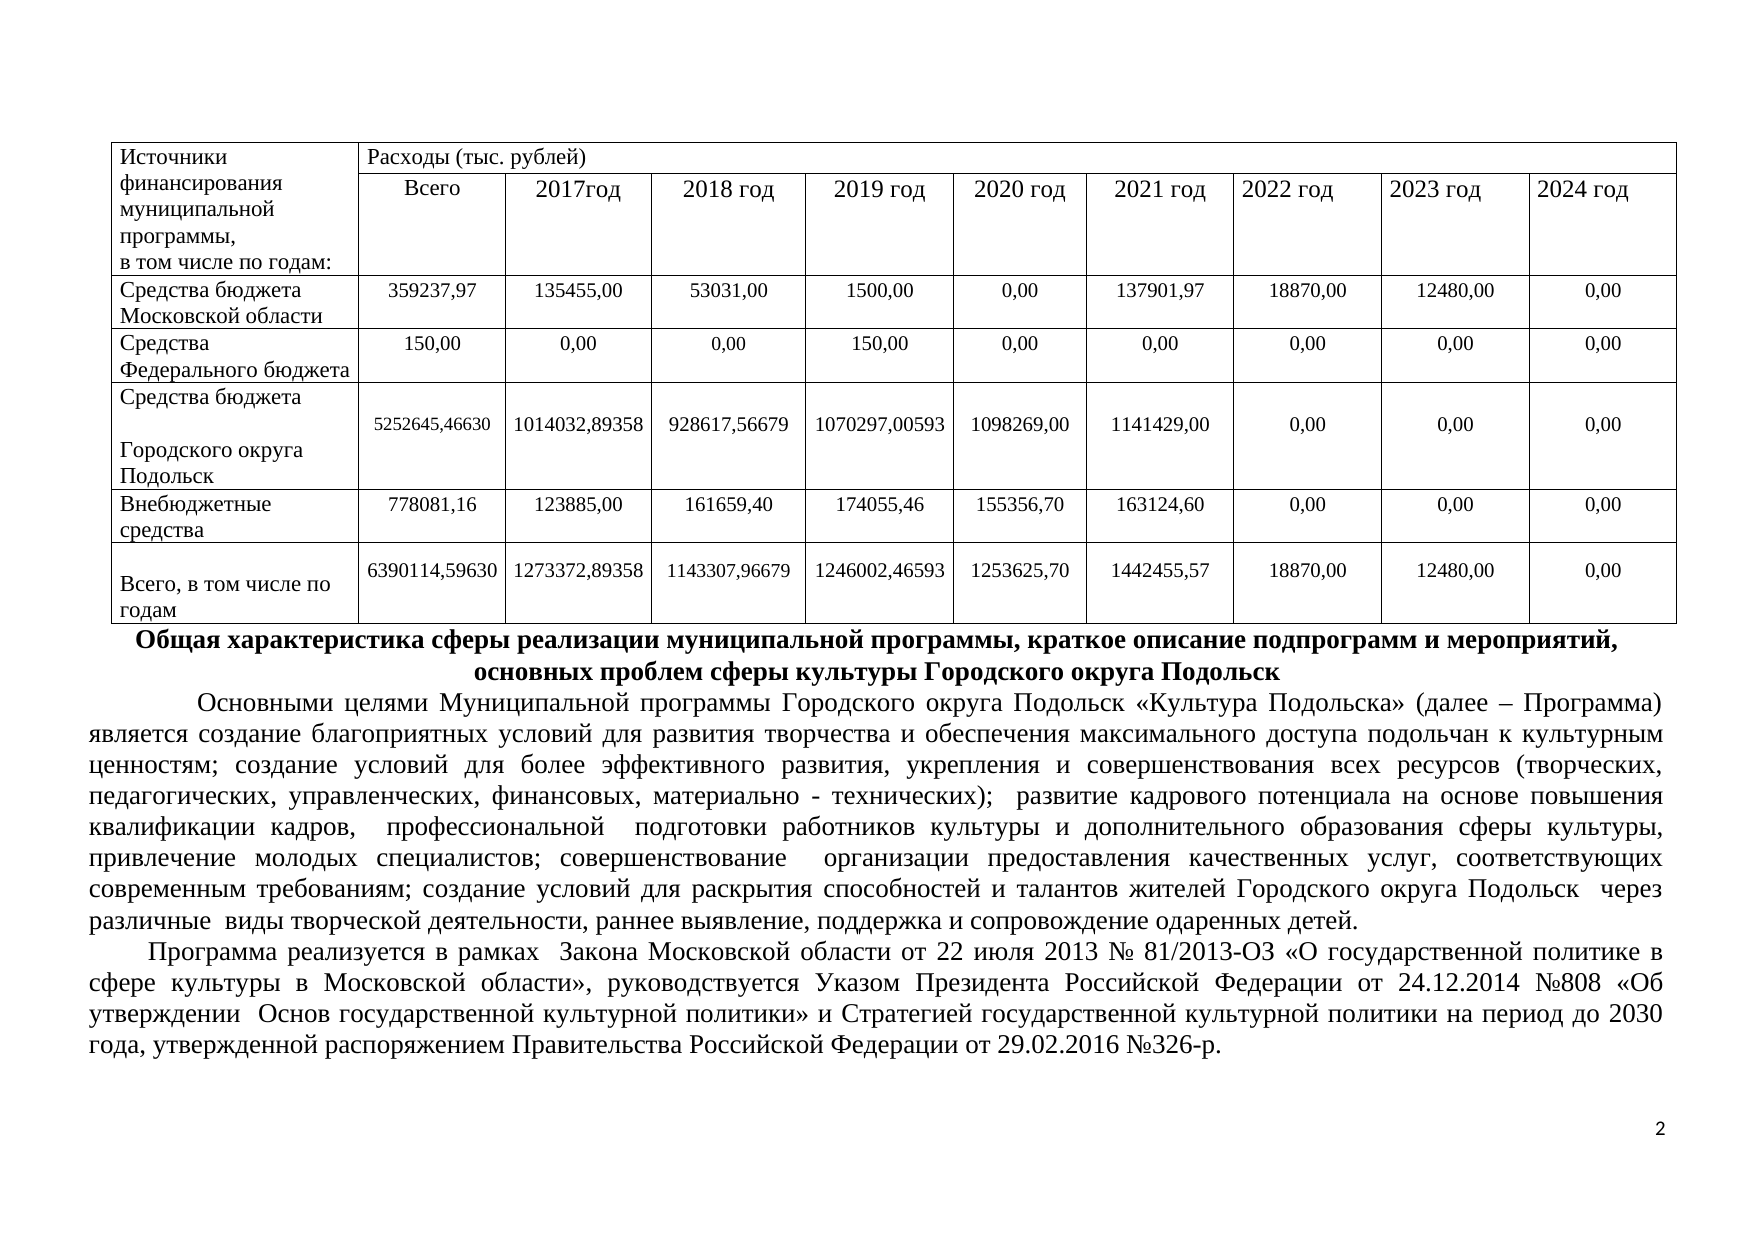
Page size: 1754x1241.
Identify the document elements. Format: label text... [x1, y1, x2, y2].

table_cell 0,00 [1234, 329, 1381, 382]
table_cell 0,00 [954, 329, 1086, 382]
table_cell 0,00 [1530, 490, 1676, 542]
table_cell 2022 год [1234, 174, 1381, 274]
table_cell 1246002,46593 [806, 543, 953, 622]
table_cell 0,00 [1087, 329, 1233, 382]
table_cell 2021 год [1087, 174, 1233, 274]
text Программа реализуется в рамках Закона Московской области от 22 июля 2013 № 81/2013-ОЗ «О государственной политике в сфере культуры в Московской области», руководствуется Указом Президента Российской Федерации от 24.12.2014 №808 «Об утверждении Основ государственной культурной политики» и Стратегией государственной культурной политики на период до 2030 года, утвержденной распоряжением Правительства Российской Федерации от 29.02.2016 №326-р. [89, 935, 1665, 1059]
table_cell 0,00 [1382, 329, 1529, 382]
table_cell Источники финансирования муниципальной программы, в том числе по годам: [112, 143, 358, 274]
table_cell 5252645,46630 [359, 383, 505, 488]
table_cell 0,00 [954, 276, 1086, 328]
table_cell 0,00 [1530, 276, 1676, 328]
table_cell 12480,00 [1382, 276, 1529, 328]
table_cell 150,00 [806, 329, 953, 382]
table_cell 161659,40 [652, 490, 805, 542]
table_cell Расходы (тыс. рублей) [359, 143, 1676, 173]
table_cell 0,00 [1382, 383, 1529, 488]
table_cell 18870,00 [1234, 543, 1381, 622]
table_cell 928617,56679 [652, 383, 805, 488]
table_cell 1098269,00 [954, 383, 1086, 488]
table_cell Всего, в том числе по годам [112, 543, 358, 622]
table_cell 2017год [506, 174, 651, 274]
table_cell 0,00 [506, 329, 651, 382]
table_cell 1500,00 [806, 276, 953, 328]
table_cell 12480,00 [1382, 543, 1529, 622]
text Общая характеристика сферы реализации муниципальной программы, краткое описание подпрограмм и мероприятий, основных проблем сферы культуры Городского округа Подольск [89, 623, 1665, 686]
table_cell 0,00 [1530, 383, 1676, 488]
table_cell 0,00 [652, 329, 805, 382]
table_cell 1141429,00 [1087, 383, 1233, 488]
table_cell 1070297,00593 [806, 383, 953, 488]
table_cell 6390114,59630 [359, 543, 505, 622]
table_cell 123885,00 [506, 490, 651, 542]
table_cell 0,00 [1234, 383, 1381, 488]
table_cell 2020 год [954, 174, 1086, 274]
table_cell 1253625,70 [954, 543, 1086, 622]
table_cell Средства Федерального бюджета [112, 329, 358, 382]
table_cell 1143307,96679 [652, 543, 805, 622]
table_cell 2024 год [1530, 174, 1676, 274]
table_cell 0,00 [1382, 490, 1529, 542]
table_cell 0,00 [1530, 329, 1676, 382]
table_cell 1273372,89358 [506, 543, 651, 622]
table_cell 18870,00 [1234, 276, 1381, 328]
table_cell 163124,60 [1087, 490, 1233, 542]
table_cell 359237,97 [359, 276, 505, 328]
table_cell 0,00 [1530, 543, 1676, 622]
table_cell 155356,70 [954, 490, 1086, 542]
table_cell 53031,00 [652, 276, 805, 328]
table_cell 2018 год [652, 174, 805, 274]
table_cell 2023 год [1382, 174, 1529, 274]
table_cell 135455,00 [506, 276, 651, 328]
table_cell Всего [359, 174, 505, 274]
table_cell 150,00 [359, 329, 505, 382]
table_cell Средства бюджета Московской области [112, 276, 358, 328]
table_cell 2019 год [806, 174, 953, 274]
table_cell 137901,97 [1087, 276, 1233, 328]
table_cell 1442455,57 [1087, 543, 1233, 622]
table_cell 174055,46 [806, 490, 953, 542]
table_cell Внебюджетные средства [112, 490, 358, 542]
table_cell 1014032,89358 [506, 383, 651, 488]
table_cell 778081,16 [359, 490, 505, 542]
table_cell 0,00 [1234, 490, 1381, 542]
text Основными целями Муниципальной программы Городского округа Подольск «Культура Подольска» (далее – Программа) является создание благоприятных условий для развития творчества и обеспечения максимального доступа подольчан к культурным ценностям; создание условий для более эффективного развития, укрепления и совершенствования всех ресурсов (творческих, педагогических, управленческих, финансовых, материально - технических); развитие кадрового потенциала на основе повышения квалификации кадров, профессиональной подготовки работников культуры и дополнительного образования сферы культуры, привлечение молодых специалистов; совершенствование организации предоставления качественных услуг, соответствующих современным требованиям; создание условий для раскрытия способностей и талантов жителей Городского округа Подольск через различные виды творческой деятельности, раннее выявление, поддержка и сопровождение одаренных детей. [89, 686, 1665, 935]
table_cell Средства бюджета Городского округа Подольск [112, 383, 358, 488]
